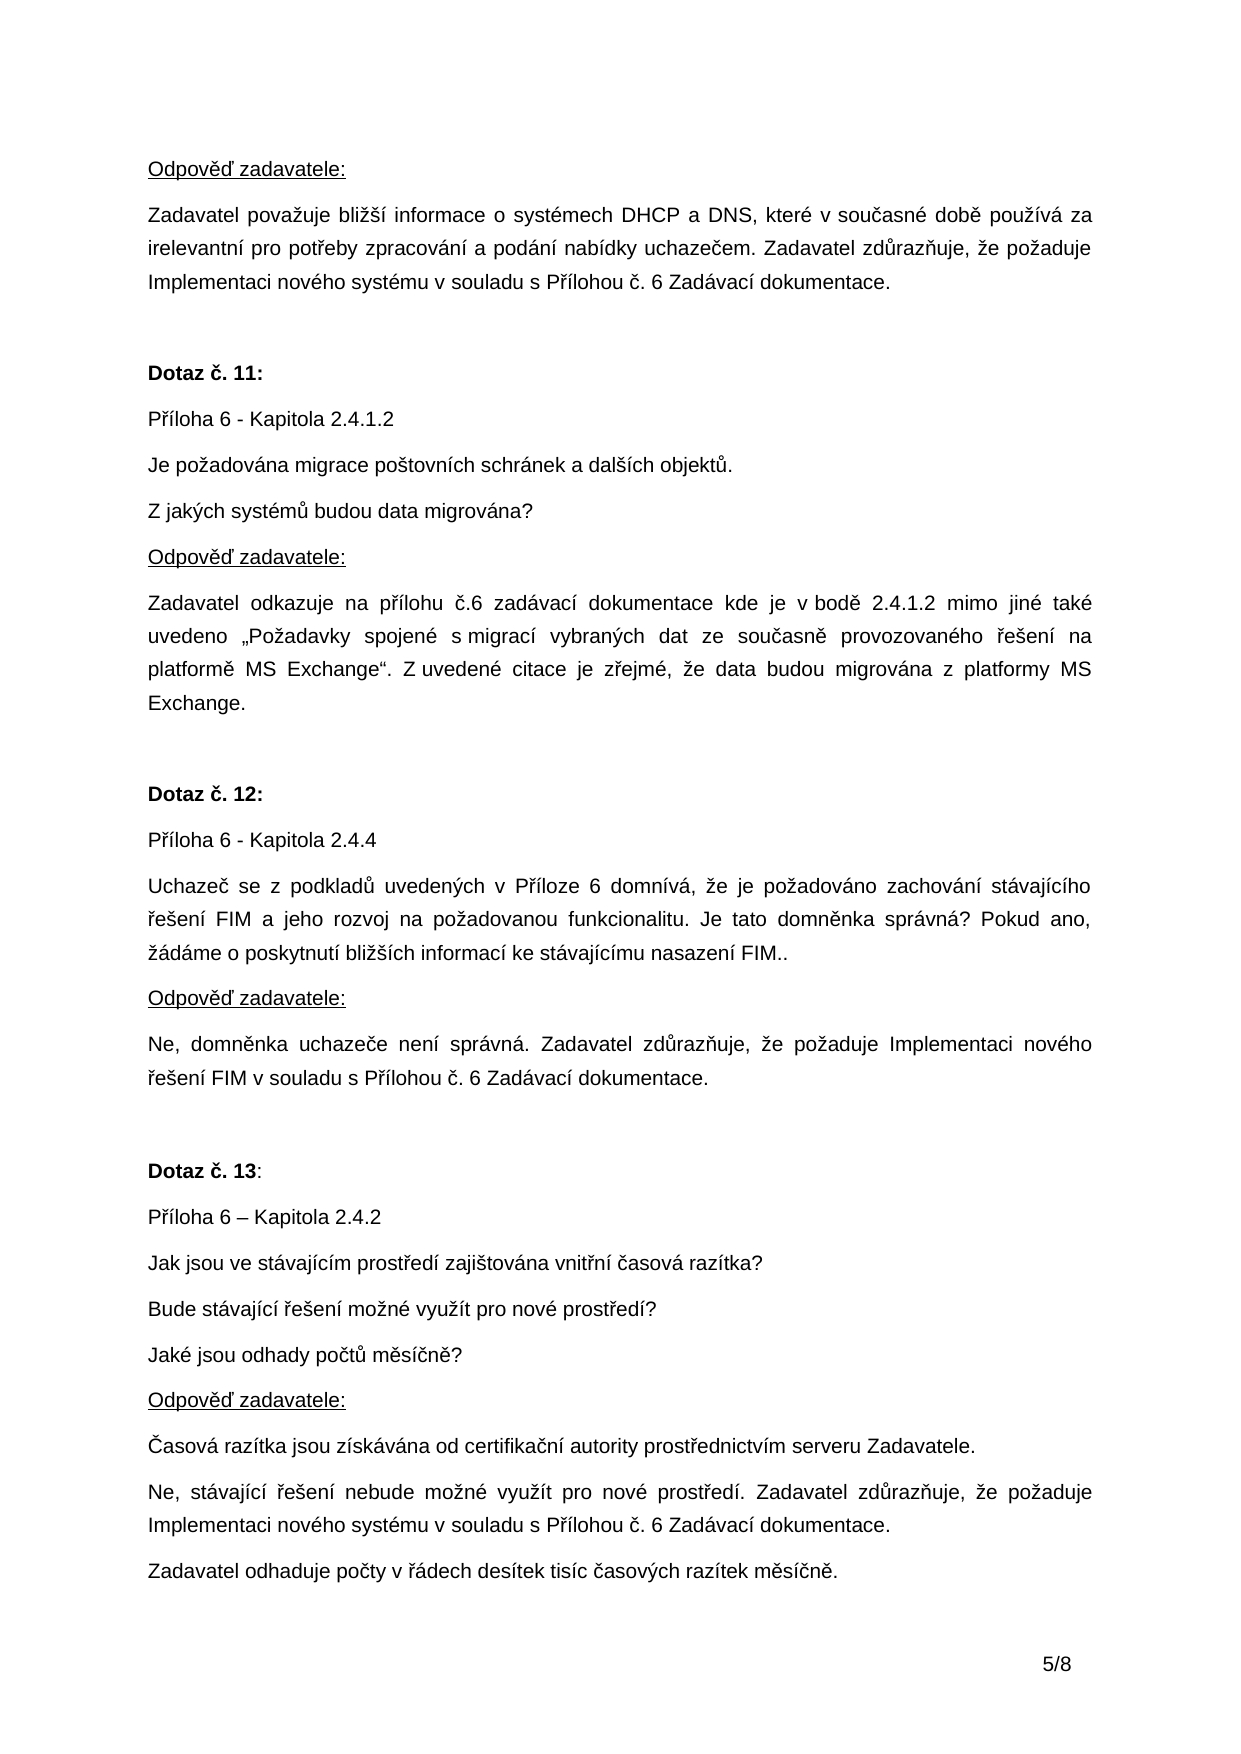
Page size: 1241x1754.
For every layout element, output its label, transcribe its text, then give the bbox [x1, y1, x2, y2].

text Ne, domněnka uchazeče není správná. Zadavatel zdůrazňuje, že požaduje Implementaci nového řešení FIM v souladu s Přílohou č. 6 Zadávací dokumentace. [148, 1023, 1093, 1089]
text Odpověď zadavatele: [148, 535, 1093, 568]
text Bude stávající řešení možné využít pro nové prostředí? [148, 1287, 1093, 1321]
text Ne, stávající řešení nebude možné využít pro nové prostředí. Zadavatel zdůrazňuje, že požaduje Implementaci nového systému v souladu s Přílohou č. 6 Zadávací dokumentace. [148, 1471, 1093, 1537]
text Dotaz č. 11: [148, 352, 1093, 385]
text Odpověď zadavatele: [148, 148, 1093, 181]
text Uchazeč se z podkladů uvedených v Příloze 6 domnívá, že je požadováno zachování stávajícího řešení FIM a jeho rozvoj na požadovanou funkcionalitu. Je tato domněnka správná? Pokud ano, žádáme o poskytnutí bližších informací ke stávajícímu nasazení FIM.. [148, 864, 1093, 964]
text Časová razítka jsou získávána od certifikační autority prostřednictvím serveru Zadavatele. [148, 1425, 1093, 1458]
text Zadavatel odkazuje na přílohu č.6 zadávací dokumentace kde je v bodě 2.4.1.2 mimo jiné také uvedeno „Požadavky spojené s migrací vybraných dat ze současně provozovaného řešení na platformě MS Exchange“. Z uvedené citace je zřejmé, že data budou migrována z platformy MS Exchange. [148, 581, 1093, 714]
text Zadavatel považuje bližší informace o systémech DHCP a DNS, které v současné době používá za irelevantní pro potřeby zpracování a podání nabídky uchazečem. Zadavatel zdůrazňuje, že požaduje Implementaci nového systému v souladu s Přílohou č. 6 Zadávací dokumentace. [148, 193, 1093, 293]
text Zadavatel odhaduje počty v řádech desítek tisíc časových razítek měsíčně. [148, 1550, 1093, 1583]
text Z jakých systémů budou data migrována? [148, 489, 1093, 523]
text Odpověď zadavatele: [148, 1379, 1093, 1412]
text Příloha 6 - Kapitola 2.4.4 [148, 818, 1093, 852]
text Dotaz č. 12: [148, 773, 1093, 806]
text Odpověď zadavatele: [148, 977, 1093, 1010]
text Jak jsou ve stávajícím prostředí zajištována vnitřní časová razítka? [148, 1241, 1093, 1275]
text Jaké jsou odhady počtů měsíčně? [148, 1333, 1093, 1366]
text Příloha 6 - Kapitola 2.4.1.2 [148, 398, 1093, 431]
text Příloha 6 – Kapitola 2.4.2 [148, 1196, 1093, 1229]
text Dotaz č. 13: [148, 1150, 1093, 1183]
text Je požadována migrace poštovních schránek a dalších objektů. [148, 443, 1093, 477]
